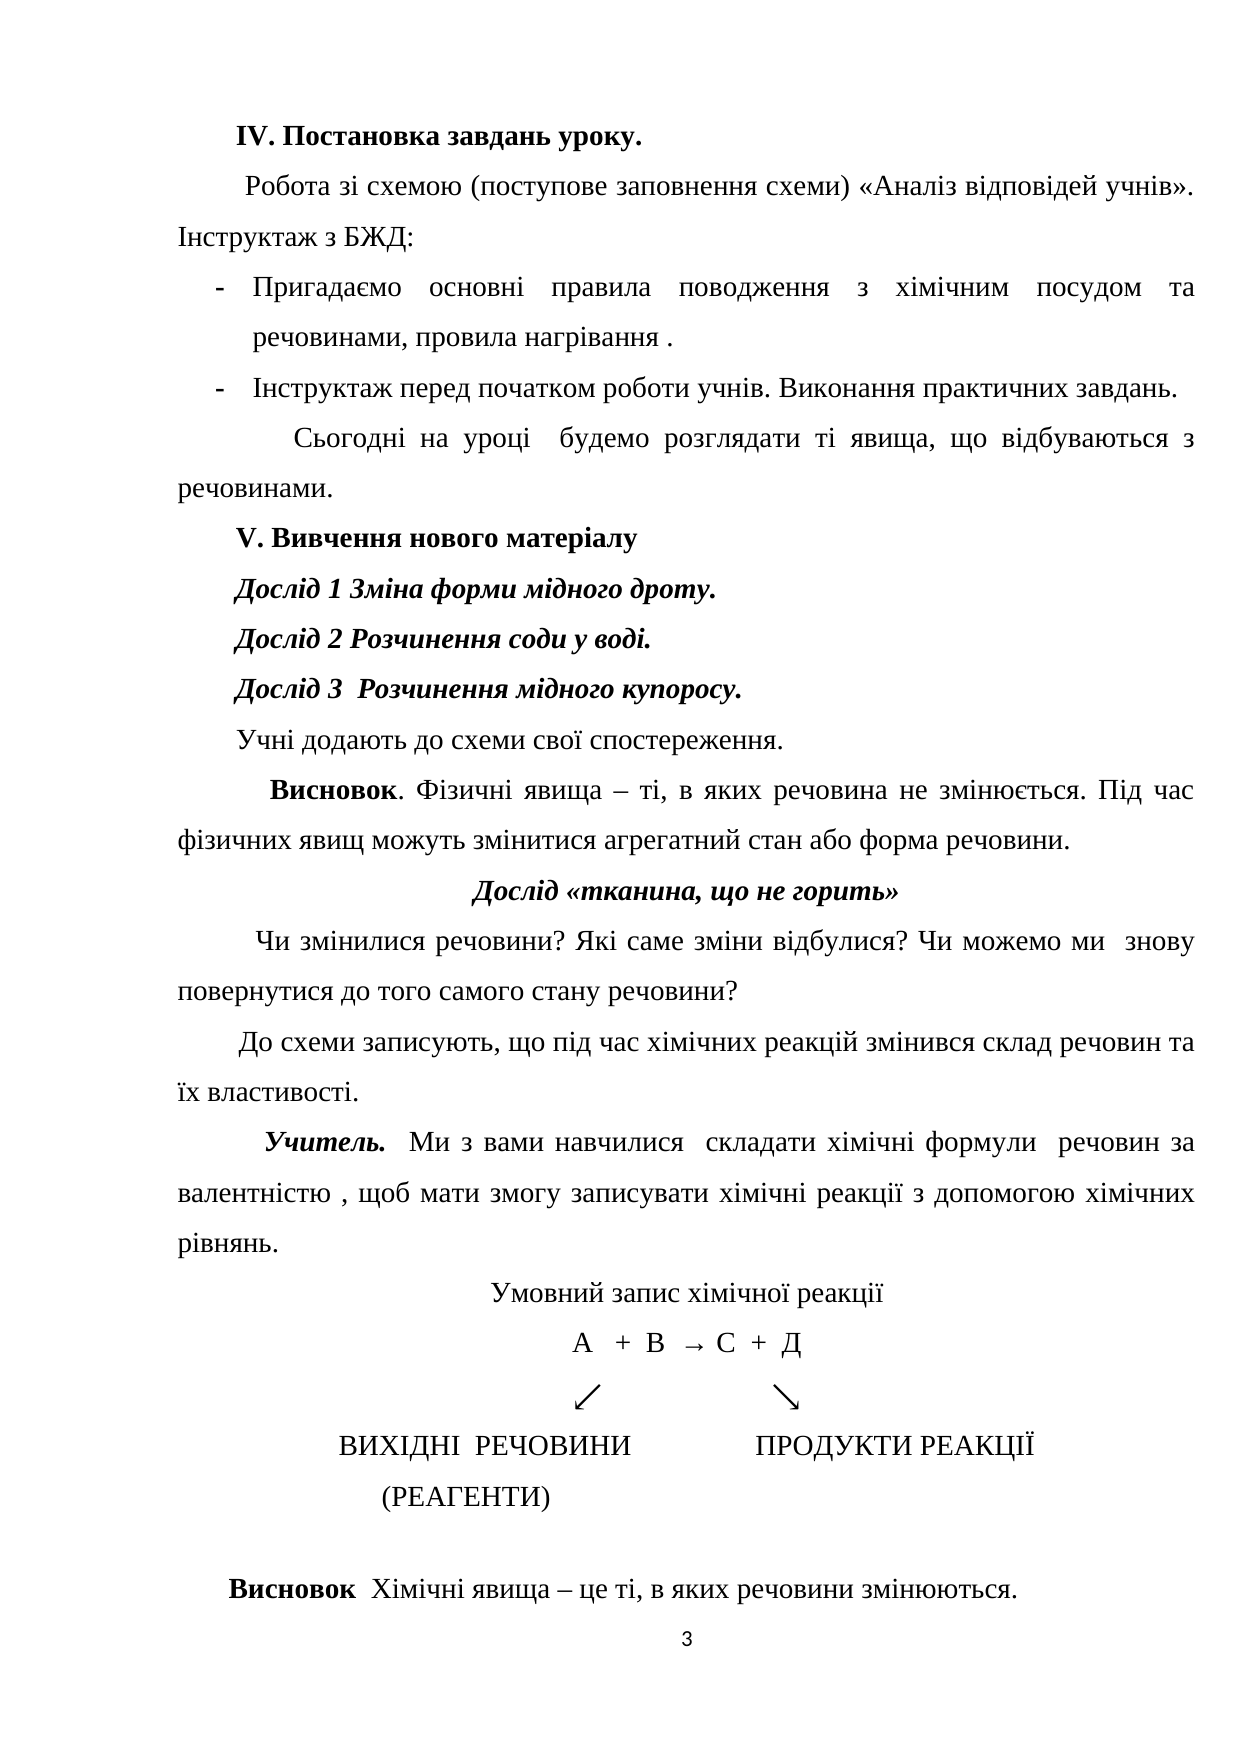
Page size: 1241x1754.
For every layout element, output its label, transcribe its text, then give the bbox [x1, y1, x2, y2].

text Робота зі схемою (поступове заповнення схеми) «Аналіз відповідей учнів». Інструктаж з БЖД: [177, 168, 1196, 252]
text IV. Постановка завдань уроку. [177, 118, 1196, 152]
text Висновок Хімічні явища – це ті, в яких речовини змінюються. [177, 1571, 1196, 1605]
text Умовний запис хімічної реакції [177, 1275, 1196, 1309]
text Учитель. Ми з вами навчилися складати хімічні формули речовин за валентністю , щоб мати змогу записувати хімічні реакції з допомогою хімічних рівнянь. [177, 1124, 1196, 1258]
text А + В → С + Д [177, 1326, 1196, 1359]
text V. Вивчення нового матеріалу [177, 521, 1196, 554]
text До схеми записують, що під час хімічних реакцій змінився склад речовин та їх властивості. [177, 1024, 1196, 1108]
text ↙ ↘ [177, 1376, 1196, 1411]
text Дослід 1 Зміна форми мідного дроту. [177, 571, 1196, 604]
text ВИХІДНІ РЕЧОВИНИ ПРОДУКТИ РЕАКЦІЇ [177, 1428, 1196, 1462]
list Пригадаємо основні правила поводження з хімічним посудом та речовинами, провила нагрівання . [215, 269, 1196, 353]
text (РЕАГЕНТИ) [177, 1479, 1196, 1512]
text Сьогодні на уроці будемо розглядати ті явища, що відбуваються з речовинами. [177, 420, 1196, 504]
text Дослід «тканина, що не горить» [177, 873, 1196, 906]
text Висновок. Фізичні явища – ті, в яких речовина не змінюється. Під час фізичних явищ можуть змінитися агрегатний стан або форма речовини. [177, 772, 1196, 856]
list Інструктаж перед початком роботи учнів. Виконання практичних завдань. [215, 370, 1196, 403]
text Учні додають до схеми свої спостереження. [177, 722, 1196, 755]
text Дослід 3 Розчинення мідного купоросу. [177, 672, 1196, 705]
text Чи змінилися речовини? Які саме зміни відбулися? Чи можемо ми знову повернутися до того самого стану речовини? [177, 923, 1196, 1007]
text Дослід 2 Розчинення соди у воді. [177, 621, 1196, 655]
